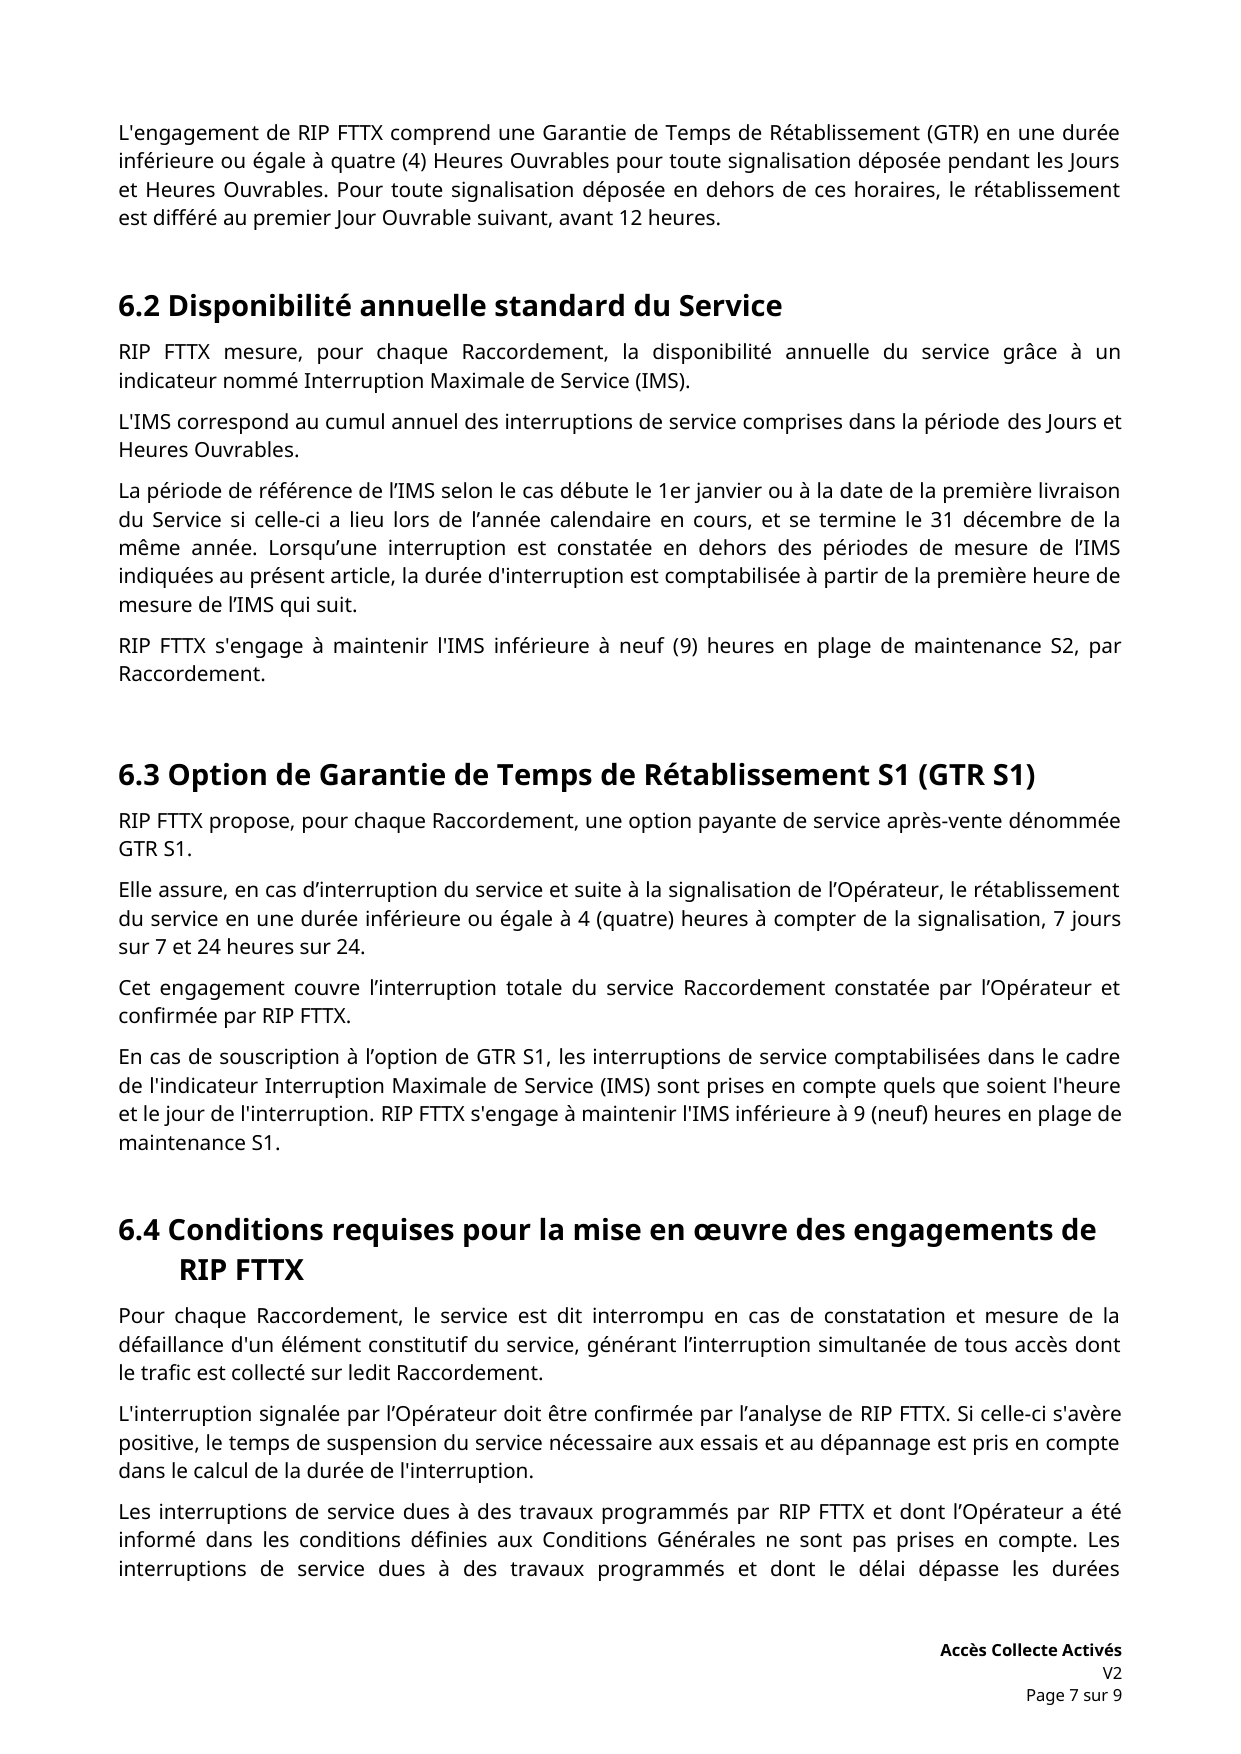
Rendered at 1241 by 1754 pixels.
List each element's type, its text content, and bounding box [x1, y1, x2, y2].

subtitle Disponibilité annuelle standard du Service [118, 285, 1122, 325]
text Pour chaque Raccordement, le service est dit interrompu en cas de constatation et mesure de la défaillance d'un élément constitutif du service, générant l’interruption simultanée de tous accès dont le trafic est collecté sur ledit Raccordement. [118, 1302, 1122, 1387]
text Elle assure, en cas d’interruption du service et suite à la signalisation de l’Opérateur, le rétablissement du service en une durée inférieure ou égale à 4 (quatre) heures à compter de la signalisation, 7 jours sur 7 et 24 heures sur 24. [118, 875, 1122, 961]
text L'interruption signalée par l’Opérateur doit être confirmée par l’analyse de RIP FTTX. Si celle-ci s'avère positive, le temps de suspension du service nécessaire aux essais et au dépannage est pris en compte dans le calcul de la durée de l'interruption. [118, 1399, 1122, 1485]
text RIP FTTX s'engage à maintenir l'IMS inférieure à neuf (9) heures en plage de maintenance S2, par Raccordement. [118, 631, 1122, 688]
text La période de référence de l’IMS selon le cas débute le 1er janvier ou à la date de la première livraison du Service si celle-ci a lieu lors de l’année calendaire en cours, et se termine le 31 décembre de la même année. Lorsqu’une interruption est constatée en dehors des périodes de mesure de l’IMS indiquées au présent article, la durée d'interruption est comptabilisée à partir de la première heure de mesure de l’IMS qui suit. [118, 476, 1122, 618]
text RIP FTTX mesure, pour chaque Raccordement, la disponibilité annuelle du service grâce à un indicateur nommé Interruption Maximale de Service (IMS). [118, 337, 1122, 394]
subtitle Conditions requises pour la mise en œuvre des engagements de RIP FTTX [118, 1210, 1122, 1289]
text Cet engagement couvre l’interruption totale du service Raccordement constatée par l’Opérateur et confirmée par RIP FTTX. [118, 973, 1122, 1030]
text L'IMS correspond au cumul annuel des interruptions de service comprises dans la période des Jours et Heures Ouvrables. [118, 407, 1122, 464]
text RIP FTTX propose, pour chaque Raccordement, une option payante de service après-vente dénommée GTR S1. [118, 806, 1122, 863]
subtitle Option de Garantie de Temps de Rétablissement S1 (GTR S1) [118, 754, 1122, 793]
text L'engagement de RIP FTTX comprend une Garantie de Temps de Rétablissement (GTR) en une durée inférieure ou égale à quatre (4) Heures Ouvrables pour toute signalisation déposée pendant les Jours et Heures Ouvrables. Pour toute signalisation déposée en dehors de ces horaires, le rétablissement est différé au premier Jour Ouvrable suivant, avant 12 heures. [118, 118, 1122, 232]
text En cas de souscription à l’option de GTR S1, les interruptions de service comptabilisées dans le cadre de l'indicateur Interruption Maximale de Service (IMS) sont prises en compte quels que soient l'heure et le jour de l'interruption. RIP FTTX s'engage à maintenir l'IMS inférieure à 9 (neuf) heures en plage de maintenance S1. [118, 1042, 1122, 1156]
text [118, 1497, 1122, 1582]
